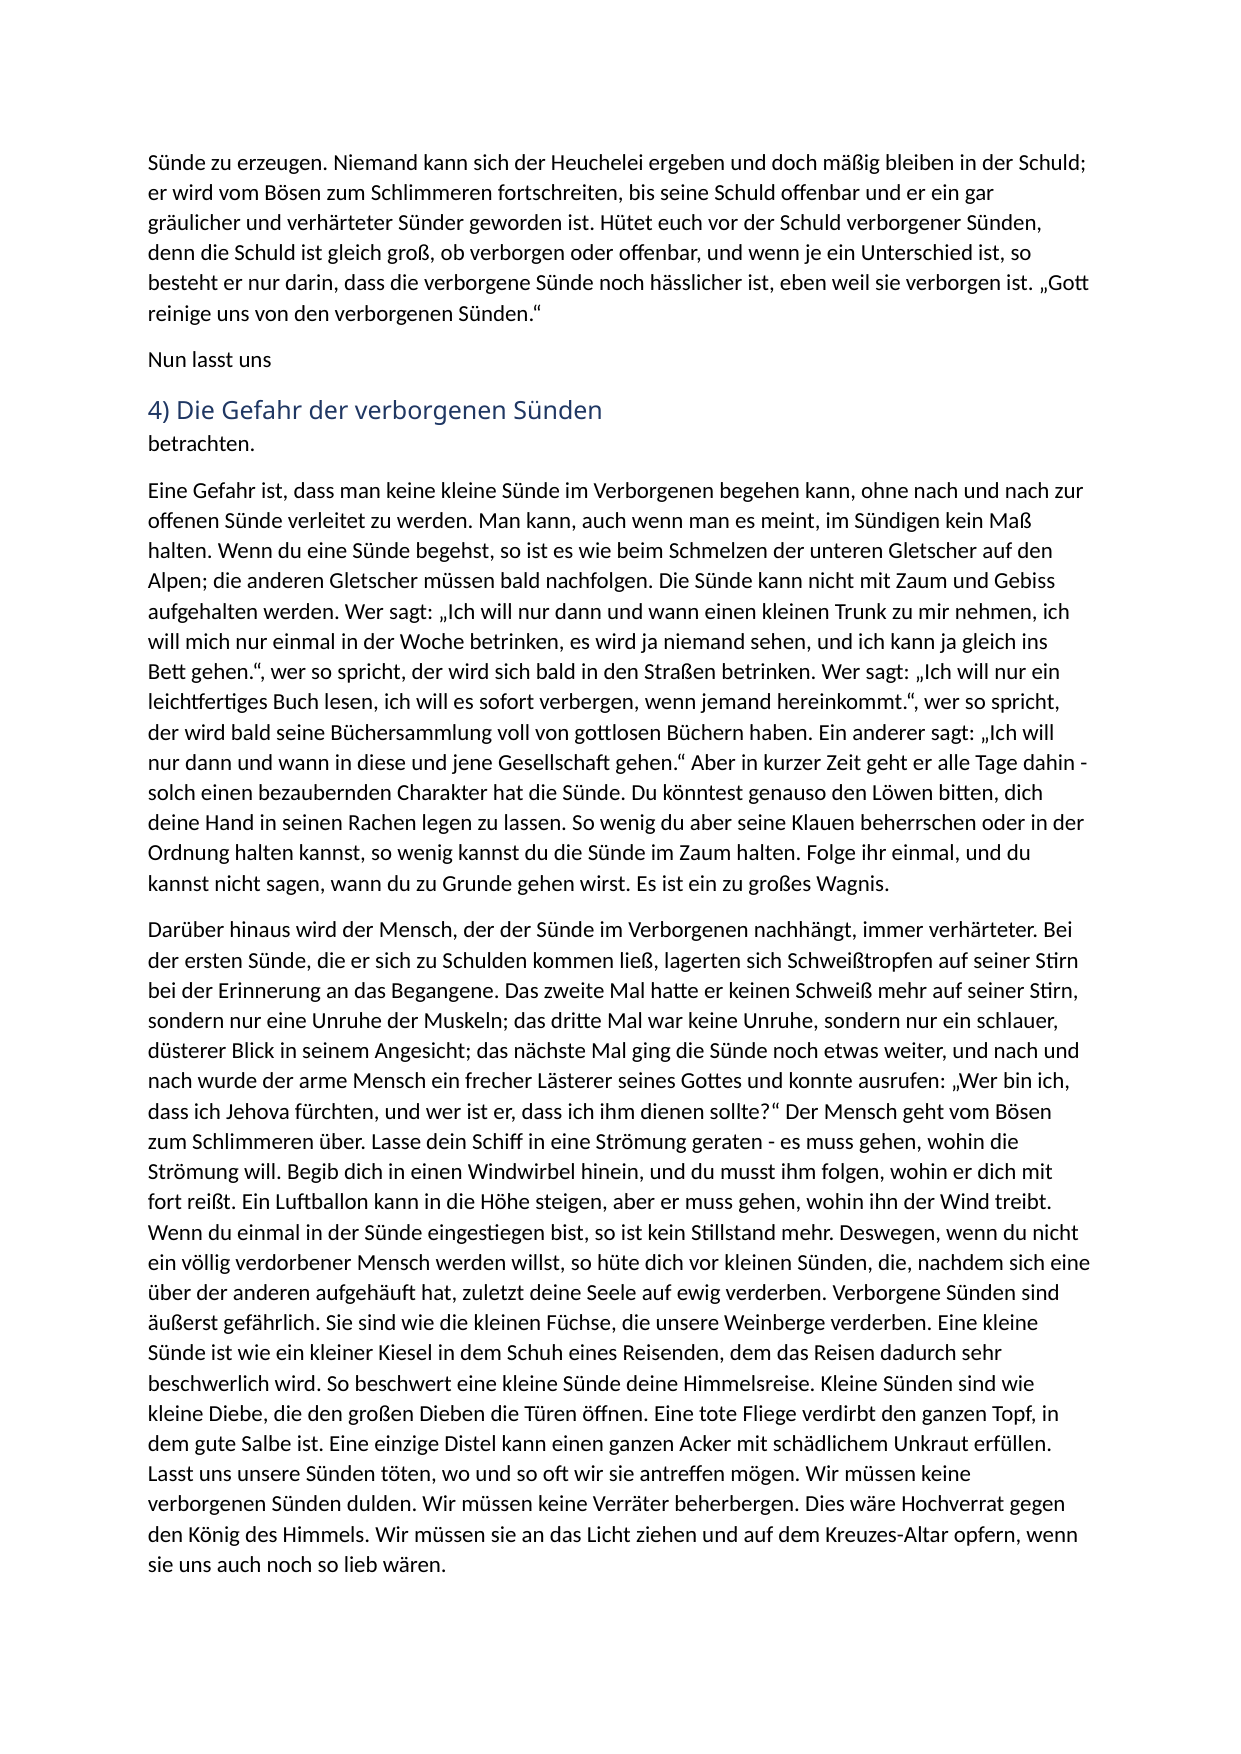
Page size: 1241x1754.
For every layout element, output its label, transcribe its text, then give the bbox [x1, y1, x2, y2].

text betrachten. [148, 429, 1093, 457]
text Eine Gefahr ist, dass man keine kleine Sünde im Verborgenen begehen kann, ohne nach und nach zur offenen Sünde verleitet zu werden. Man kann, auch wenn man es meint, im Sündigen kein Maß halten. Wenn du eine Sünde begehst, so ist es wie beim Schmelzen der unteren Gletscher auf den Alpen; die anderen Gletscher müssen bald nachfolgen. Die Sünde kann nicht mit Zaum und Gebiss aufgehalten werden. Wer sagt: „Ich will nur dann und wann einen kleinen Trunk zu mir nehmen, ich will mich nur einmal in der Woche betrinken, es wird ja niemand sehen, und ich kann ja gleich ins Bett gehen.“, wer so spricht, der wird sich bald in den Straßen betrinken. Wer sagt: „Ich will nur ein leichtfertiges Buch lesen, ich will es sofort verbergen, wenn jemand hereinkommt.“, wer so spricht, der wird bald seine Büchersammlung voll von gottlosen Büchern haben. Ein anderer sagt: „Ich will nur dann und wann in diese und jene Gesellschaft gehen.“ Aber in kurzer Zeit geht er alle Tage dahin - solch einen bezaubernden Charakter hat die Sünde. Du könntest genauso den Löwen bitten, dich deine Hand in seinen Rachen legen zu lassen. So wenig du aber seine Klauen beherrschen oder in der Ordnung halten kannst, so wenig kannst du die Sünde im Zaum halten. Folge ihr einmal, und du kannst nicht sagen, wann du zu Grunde gehen wirst. Es ist ein zu großes Wagnis. [148, 476, 1093, 897]
subtitle 4) Die Gefahr der verborgenen Sünden [148, 392, 1093, 426]
text Darüber hinaus wird der Mensch, der der Sünde im Verborgenen nachhängt, immer verhärteter. Bei der ersten Sünde, die er sich zu Schulden kommen ließ, lagerten sich Schweißtropfen auf seiner Stirn bei der Erinnerung an das Begangene. Das zweite Mal hatte er keinen Schweiß mehr auf seiner Stirn, sondern nur eine Unruhe der Muskeln; das dritte Mal war keine Unruhe, sondern nur ein schlauer, düsterer Blick in seinem Angesicht; das nächste Mal ging die Sünde noch etwas weiter, und nach und nach wurde der arme Mensch ein frecher Lästerer seines Gottes und konnte ausrufen: „Wer bin ich, dass ich Jehova fürchten, und wer ist er, dass ich ihm dienen sollte?“ Der Mensch geht vom Bösen zum Schlimmeren über. Lasse dein Schiff in eine Strömung geraten - es muss gehen, wohin die Strömung will. Begib dich in einen Windwirbel hinein, und du musst ihm folgen, wohin er dich mit fort reißt. Ein Luftballon kann in die Höhe steigen, aber er muss gehen, wohin ihn der Wind treibt. Wenn du einmal in der Sünde eingestiegen bist, so ist kein Stillstand mehr. Deswegen, wenn du nicht ein völlig verdorbener Mensch werden willst, so hüte dich vor kleinen Sünden, die, nachdem sich eine über der anderen aufgehäuft hat, zuletzt deine Seele auf ewig verderben. Verborgene Sünden sind äußerst gefährlich. Sie sind wie die kleinen Füchse, die unsere Weinberge verderben. Eine kleine Sünde ist wie ein kleiner Kiesel in dem Schuh eines Reisenden, dem das Reisen dadurch sehr beschwerlich wird. So beschwert eine kleine Sünde deine Himmelsreise. Kleine Sünden sind wie kleine Diebe, die den großen Dieben die Türen öffnen. Eine tote Fliege verdirbt den ganzen Topf, in dem gute Salbe ist. Eine einzige Distel kann einen ganzen Acker mit schädlichem Unkraut erfüllen. Lasst uns unsere Sünden töten, wo und so oft wir sie antreffen mögen. Wir müssen keine verborgenen Sünden dulden. Wir müssen keine Verräter beherbergen. Dies wäre Hochverrat gegen den König des Himmels. Wir müssen sie an das Licht ziehen und auf dem Kreuzes-Altar opfern, wenn sie uns auch noch so lieb wären. [148, 916, 1093, 1578]
text Nun lasst uns [148, 346, 1093, 373]
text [148, 148, 1093, 327]
